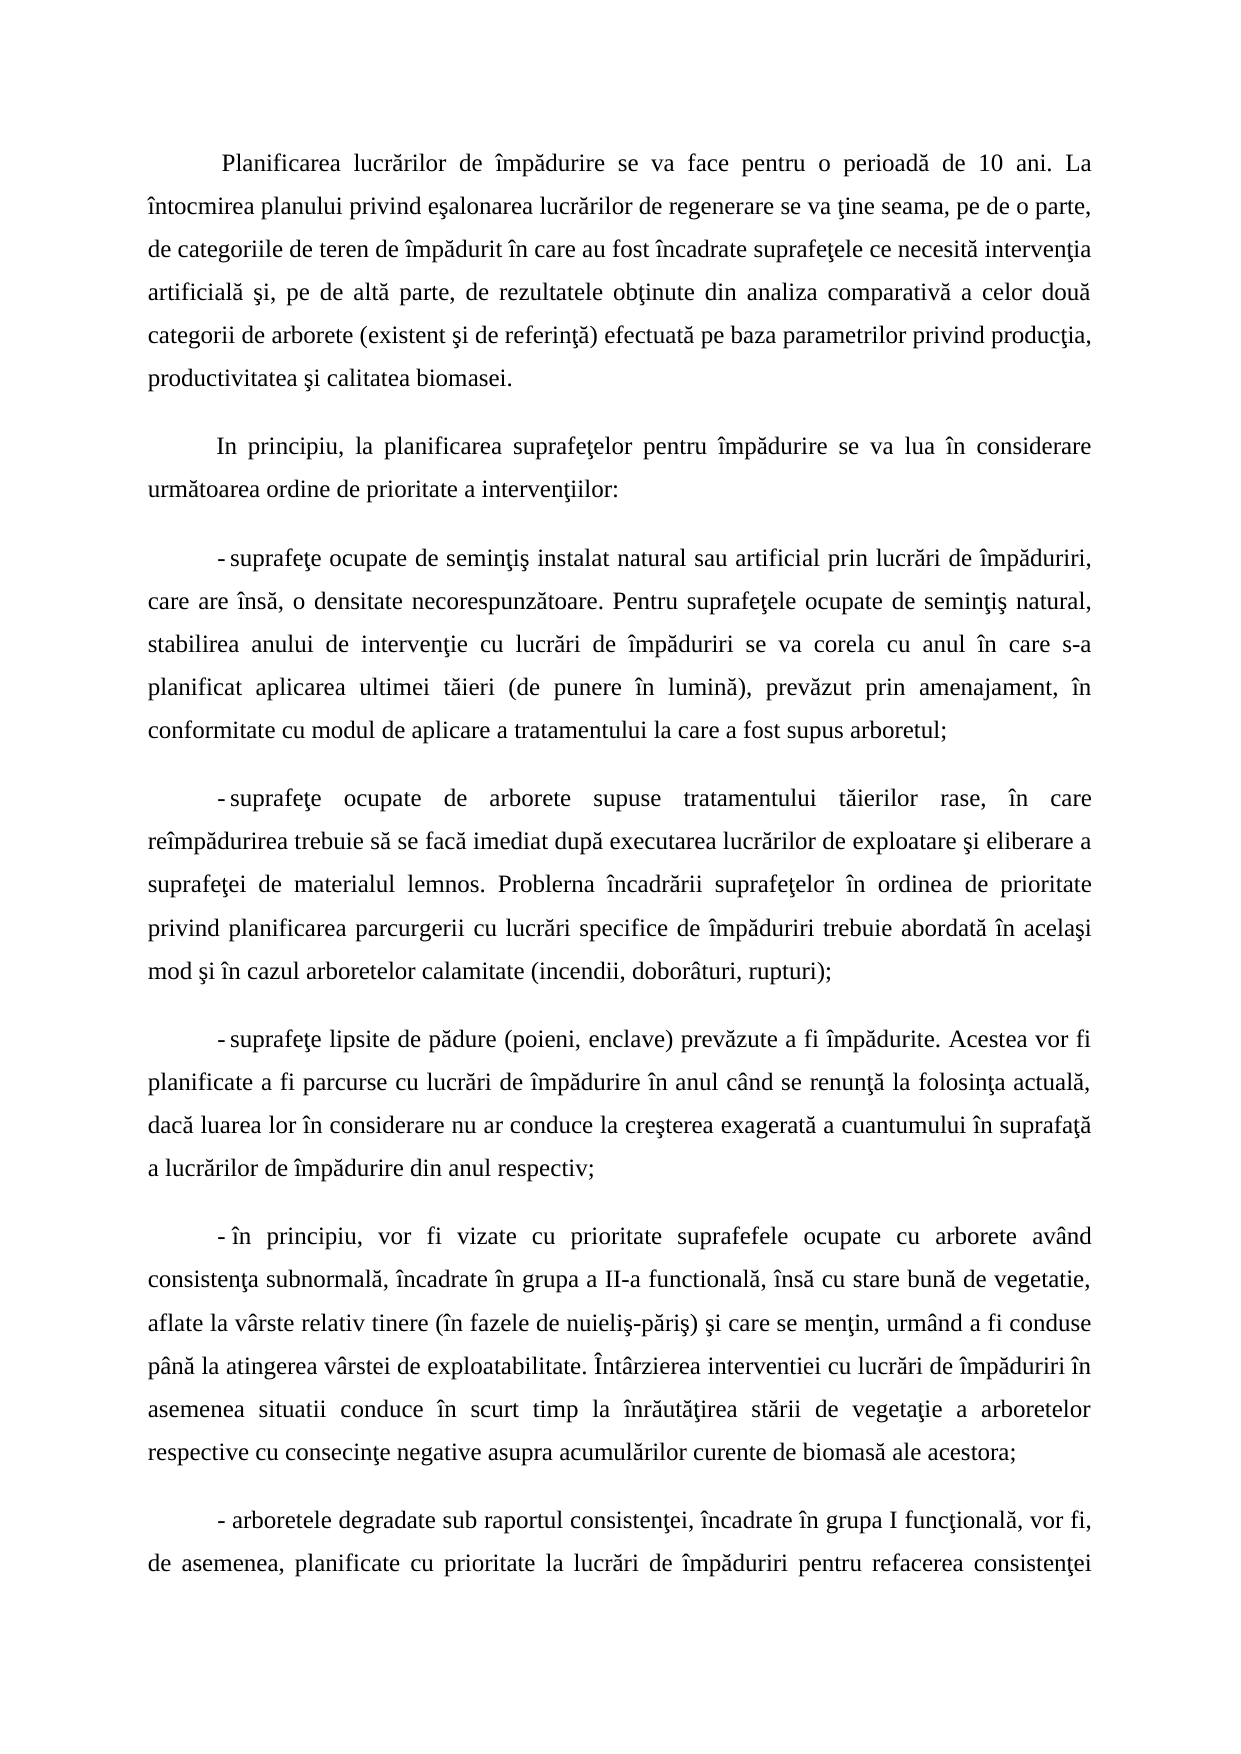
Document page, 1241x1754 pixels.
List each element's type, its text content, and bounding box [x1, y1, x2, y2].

text In principiu, la planificarea suprafeţelor pentru împădurire se va lua în considerare următoarea ordine de prioritate a intervenţiilor: [148, 431, 1092, 503]
text Planificarea lucrărilor de împădurire se va face pentru o perioadă de 10 ani. La întocmirea planului privind eşalonarea lucrărilor de regenerare se va ţine seama, pe de o parte, de categoriile de teren de împădurit în care au fost încadrate suprafeţele ce necesită intervenţia artificială şi, pe de altă parte, de rezultatele obţinute din analiza comparativă a celor două categorii de arborete (existent şi de referinţă) efectuată pe baza parametrilor privind producţia, productivitatea şi calitatea biomasei. [148, 148, 1092, 392]
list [148, 1505, 1092, 1577]
list suprafeţe lipsite de pădure (poieni, enclave) prevăzute a fi împădurite. Acestea vor fi planificate a fi parcurse cu lucrări de împădurire în anul când se renunţă la folosinţa actuală, dacă luarea lor în considerare nu ar conduce la creşterea exagerată a cuantumului în suprafaţă a lucrărilor de împădurire din anul respectiv; [148, 1024, 1092, 1182]
text - suprafeţe ocupate de seminţiş instalat natural sau artificial prin lucrări de împăduriri, care are însă, o densitate necorespunzătoare. Pentru suprafeţele ocupate de seminţiş natural, stabilirea anului de intervenţie cu lucrări de împăduriri se va corela cu anul în care s-a planificat aplicarea ultimei tăieri (de punere în lumină), prevăzut prin amenajament, în conformitate cu modul de aplicare a tratamentului la care a fost supus arboretul; [148, 543, 1092, 744]
list suprafeţe ocupate de arborete supuse tratamentului tăierilor rase, în care reîmpădurirea trebuie să se facă imediat după executarea lucrărilor de exploatare şi eliberare a suprafeţei de materialul lemnos. Problerna încadrării suprafeţelor în ordinea de prioritate privind planificarea parcurgerii cu lucrări specifice de împăduriri trebuie abordată în acelaşi mod şi în cazul arboretelor calamitate (incendii, doborâturi, rupturi); [148, 783, 1092, 984]
list în principiu, vor fi vizate cu prioritate suprafefele ocupate cu arborete având consistenţa subnormală, încadrate în grupa a II-a functională, însă cu stare bună de vegetatie, aflate la vârste relativ tinere (în fazele de nuieliş-păriş) şi care se menţin, urmând a fi conduse până la atingerea vârstei de exploatabilitate. Întârzierea interventiei cu lucrări de împăduriri în asemenea situatii conduce în scurt timp la înrăutăţirea stării de vegetaţie a arboretelor respective cu consecinţe negative asupra acumulărilor curente de biomasă ale acestora; [148, 1221, 1092, 1466]
